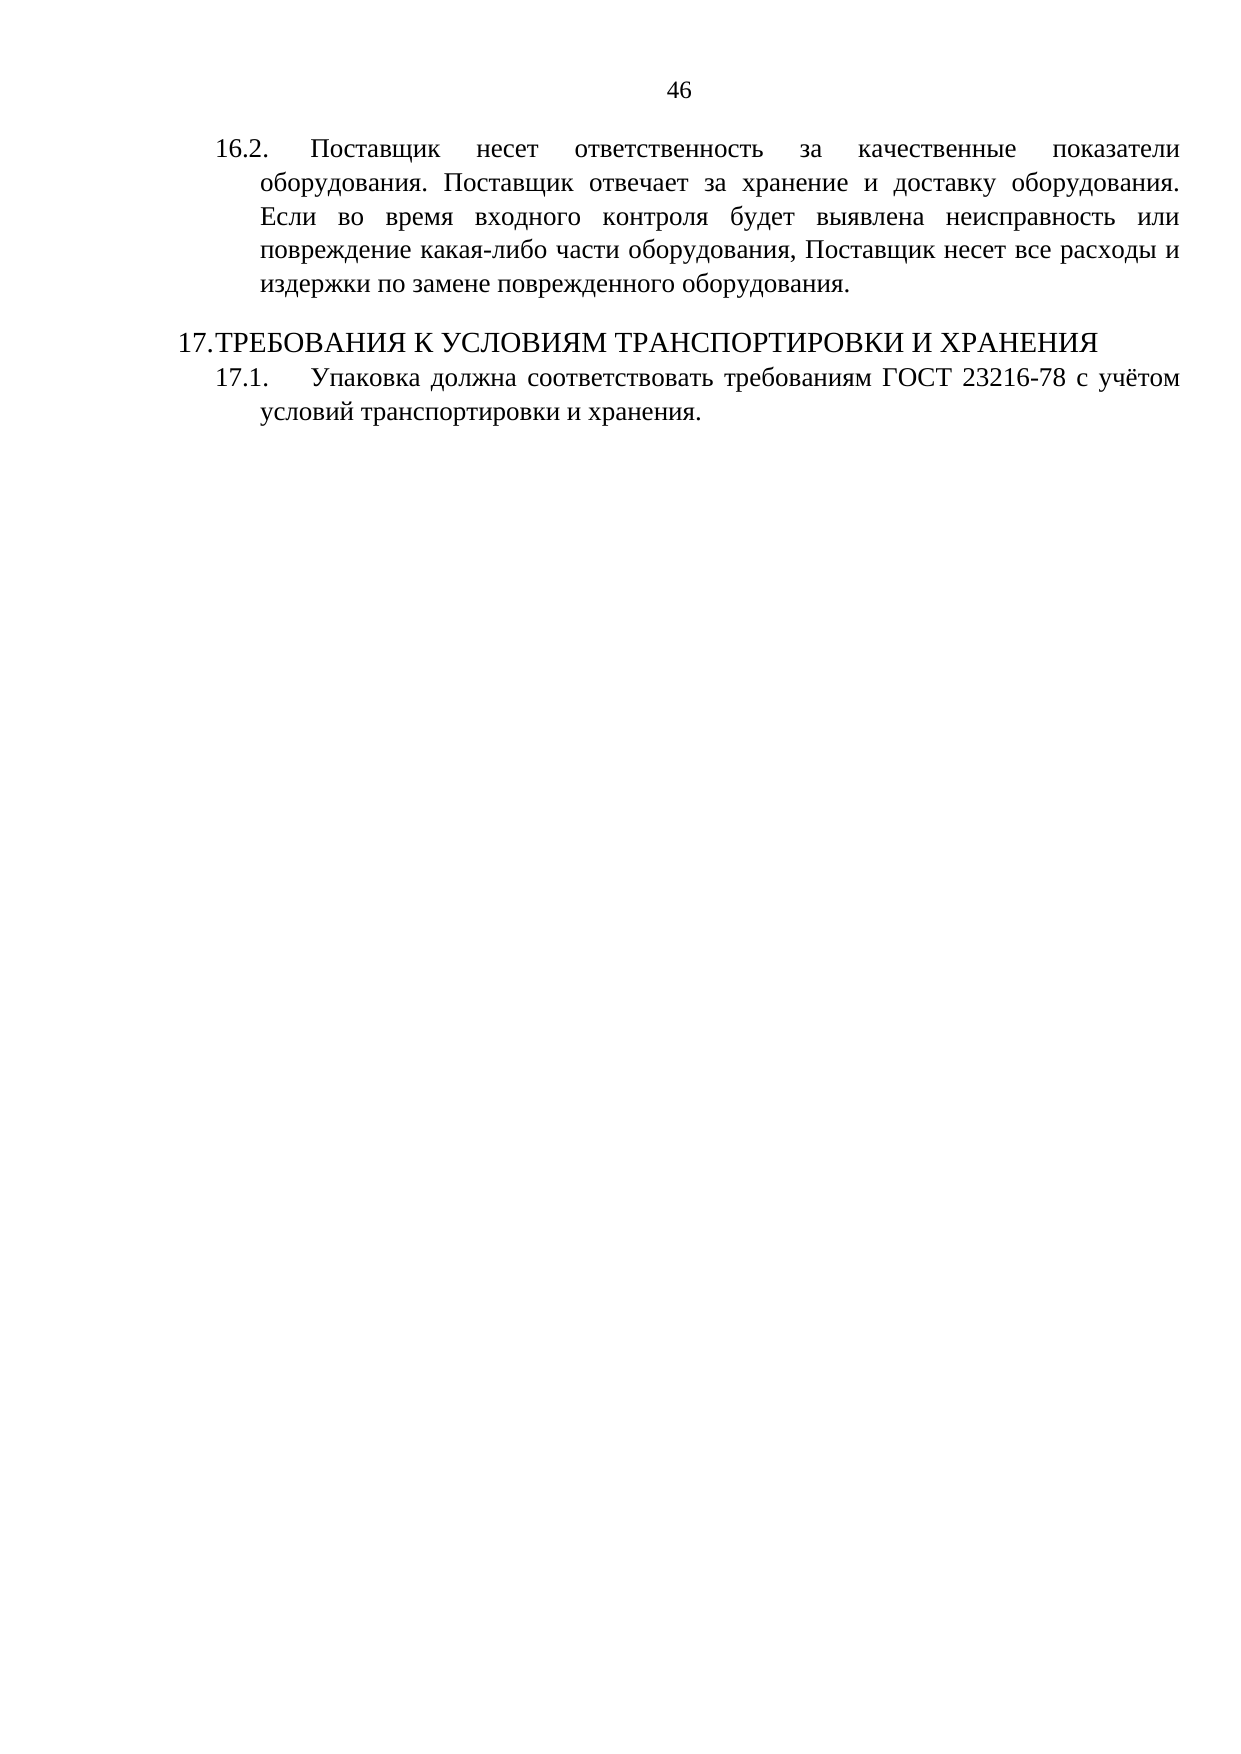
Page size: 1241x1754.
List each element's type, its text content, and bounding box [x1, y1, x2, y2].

list Поставщик несет ответственность за качественные показатели оборудования. Поставщик отвечает за хранение и доставку оборудования. Если во время входного контроля будет выявлена неисправность или повреждение какая-либо части оборудования, Поставщик несет все расходы и издержки по замене поврежденного оборудования. [215, 132, 1181, 298]
list ТРЕБОВАНИЯ К УСЛОВИЯМ ТРАНСПОРТИРОВКИ И ХРАНЕНИЯ [177, 325, 1181, 359]
list Упаковка должна соответствовать требованиям ГОСТ 23216-78 с учётом условий транспортировки и хранения. [215, 361, 1181, 426]
